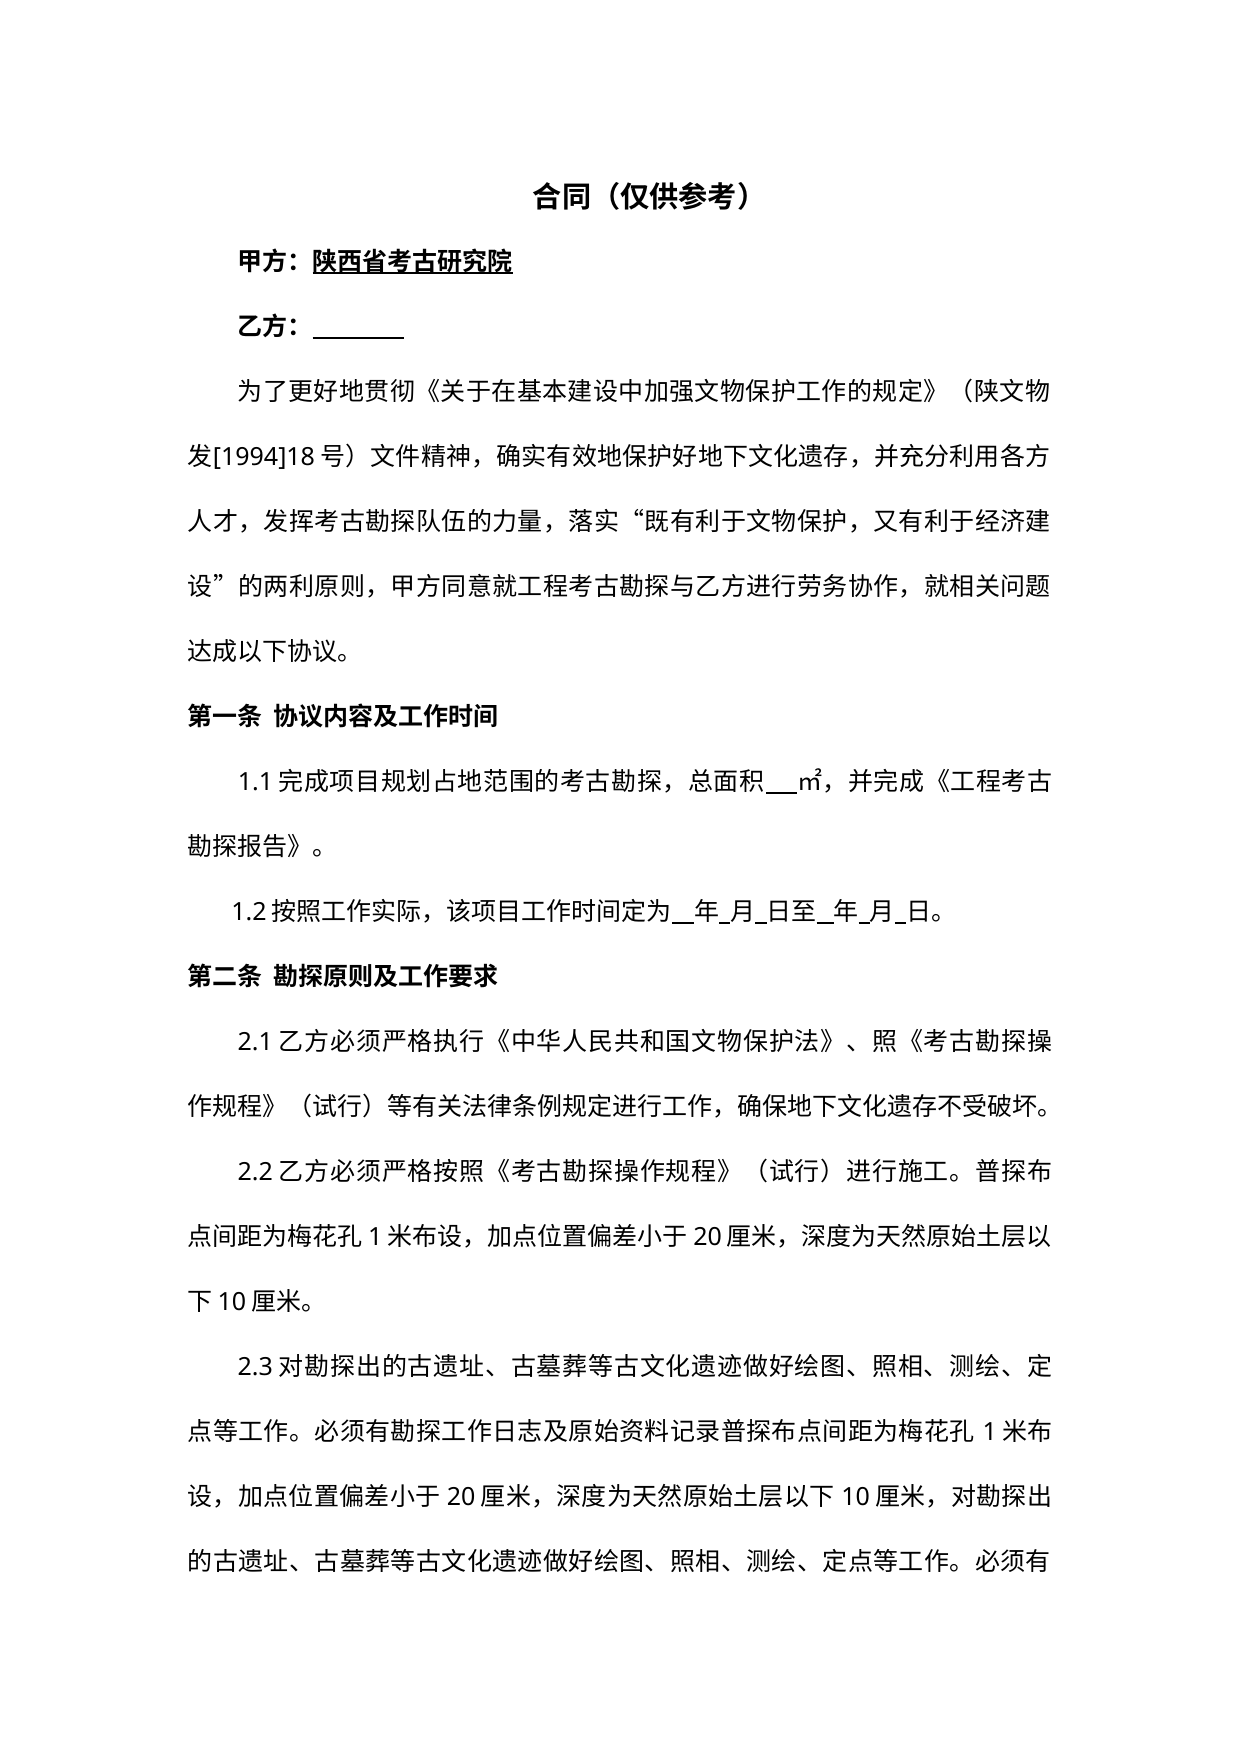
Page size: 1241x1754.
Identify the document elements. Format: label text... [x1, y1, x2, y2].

text 2.2乙方必须严格按照《考古勘探操作规程》（试行）进行施工。普探布点间距为梅花孔1米布设，加点位置偏差小于20厘米，深度为天然原始土层以下10厘米。 [187, 1137, 1053, 1332]
text 乙方： [187, 292, 1053, 357]
text 为了更好地贯彻《关于在基本建设中加强文物保护工作的规定》（陕文物发[1994]18号）文件精神，确实有效地保护好地下文化遗存，并充分利用各方人才，发挥考古勘探队伍的力量，落实“既有利于文物保护，又有利于经济建设”的两利原则，甲方同意就工程考古勘探与乙方进行劳务协作，就相关问题达成以下协议。 [187, 357, 1053, 682]
text 1.1完成项目规划占地范围的考古勘探，总面积 ㎡，并完成《工程考古勘探报告》。 [188, 747, 1053, 877]
text 合同（仅供参考） [187, 162, 1053, 227]
text 第二条 勘探原则及工作要求 [187, 942, 1053, 1007]
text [187, 1332, 1053, 1592]
text 1.2按照工作实际，该项目工作时间定为 年 月 日至 年 月 日。 [231, 877, 1053, 942]
text 2.1乙方必须严格执行《中华人民共和国文物保护法》、照《考古勘探操作规程》（试行）等有关法律条例规定进行工作，确保地下文化遗存不受破坏。 [187, 1007, 1053, 1137]
text 第一条 协议内容及工作时间 [187, 682, 1053, 747]
text 甲方：陕西省考古研究院 [187, 227, 1053, 292]
